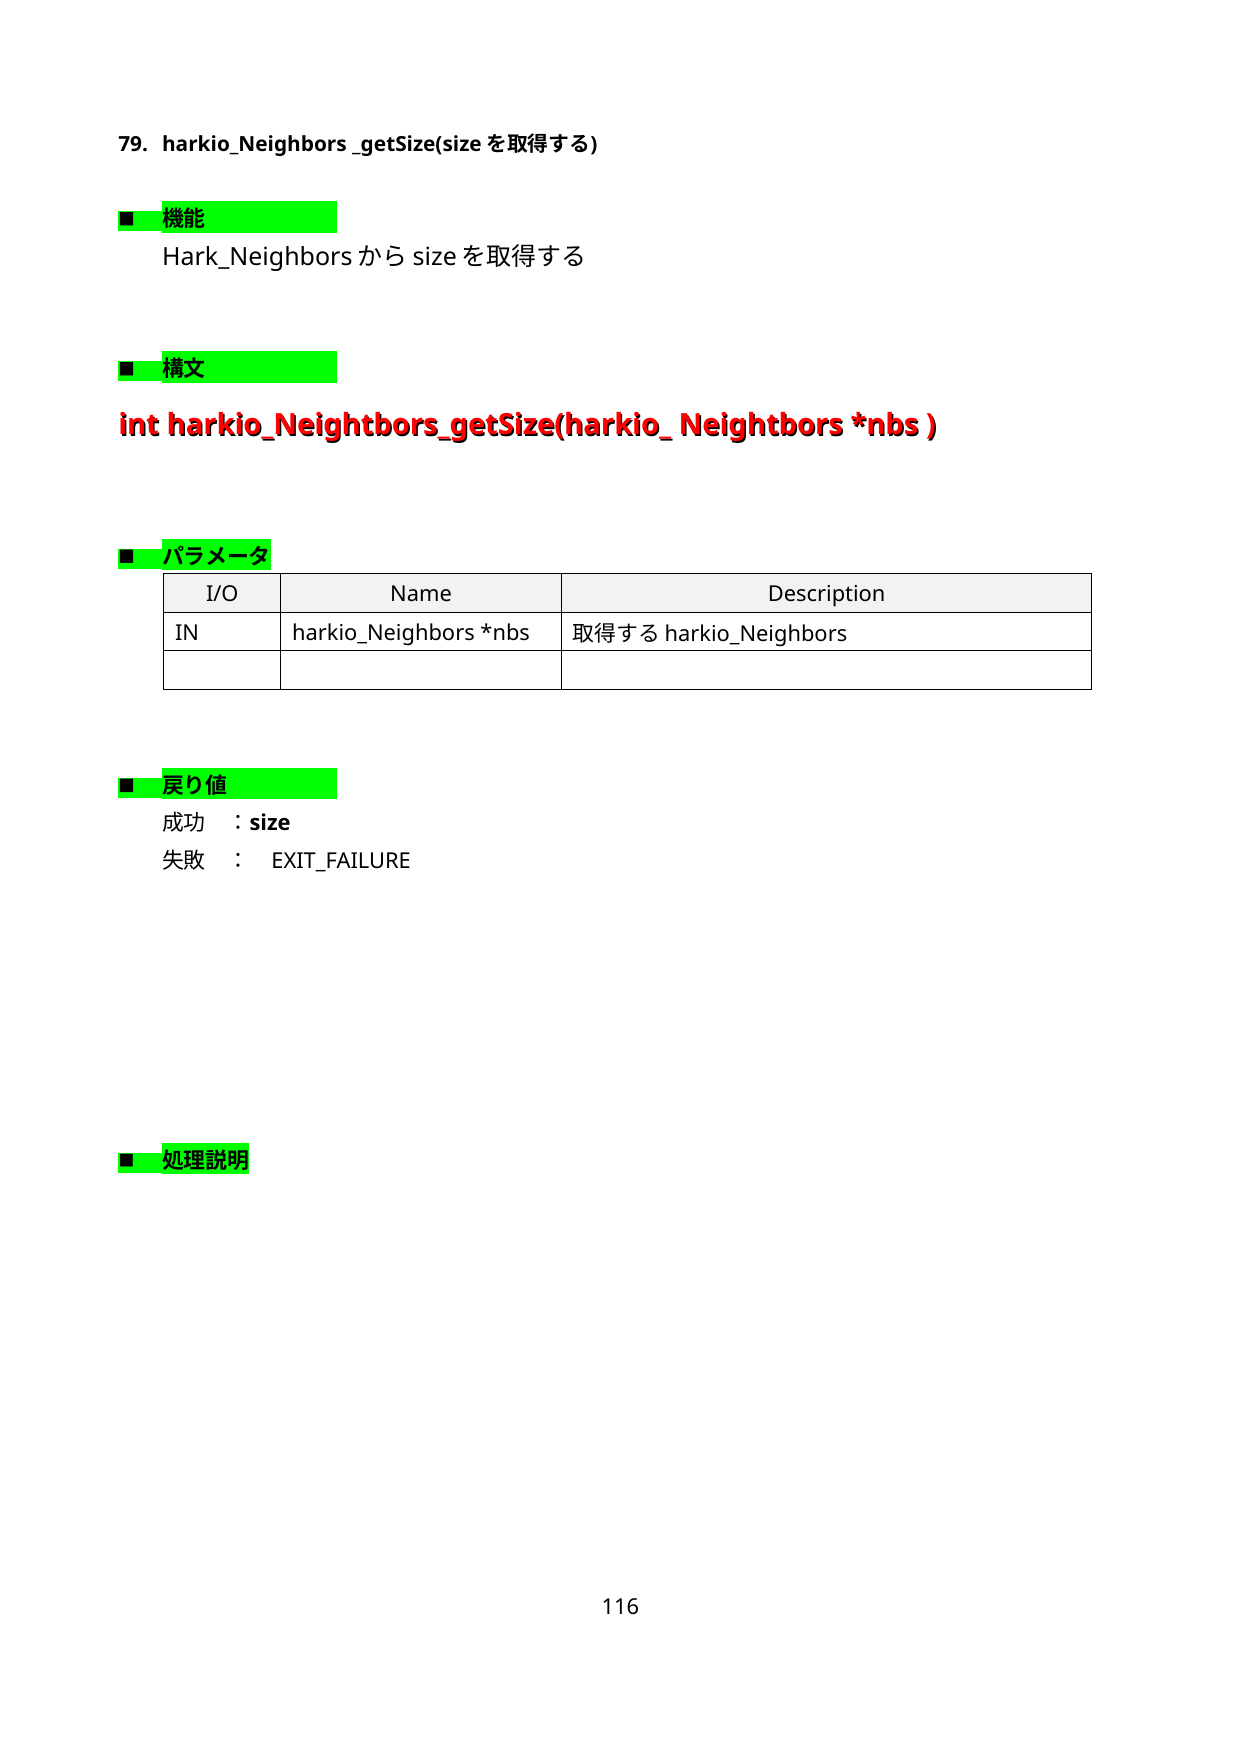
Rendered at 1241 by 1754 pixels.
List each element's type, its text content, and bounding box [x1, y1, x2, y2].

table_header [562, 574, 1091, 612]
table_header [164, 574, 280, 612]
list パラメータ [118, 536, 1122, 573]
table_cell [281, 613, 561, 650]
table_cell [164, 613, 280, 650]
list 機能 [118, 198, 1122, 236]
list 構文 [118, 348, 1122, 386]
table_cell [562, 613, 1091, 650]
list 戻り値 [118, 765, 1122, 802]
text 失敗 ： EXIT_FAILURE [162, 840, 1122, 877]
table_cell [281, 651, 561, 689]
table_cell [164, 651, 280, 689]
list 処理説明 [118, 1140, 1122, 1177]
text Hark_Neighborsからsizeを取得する [162, 236, 1122, 273]
text 成功 ：size [162, 802, 1122, 840]
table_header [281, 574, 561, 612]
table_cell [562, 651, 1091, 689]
text int harkio_Neightbors_getSize(harkio_ Neightbors *nbs ) [118, 386, 1122, 461]
subtitle harkio_Neighbors _getSize(sizeを取得する) [118, 123, 1122, 161]
